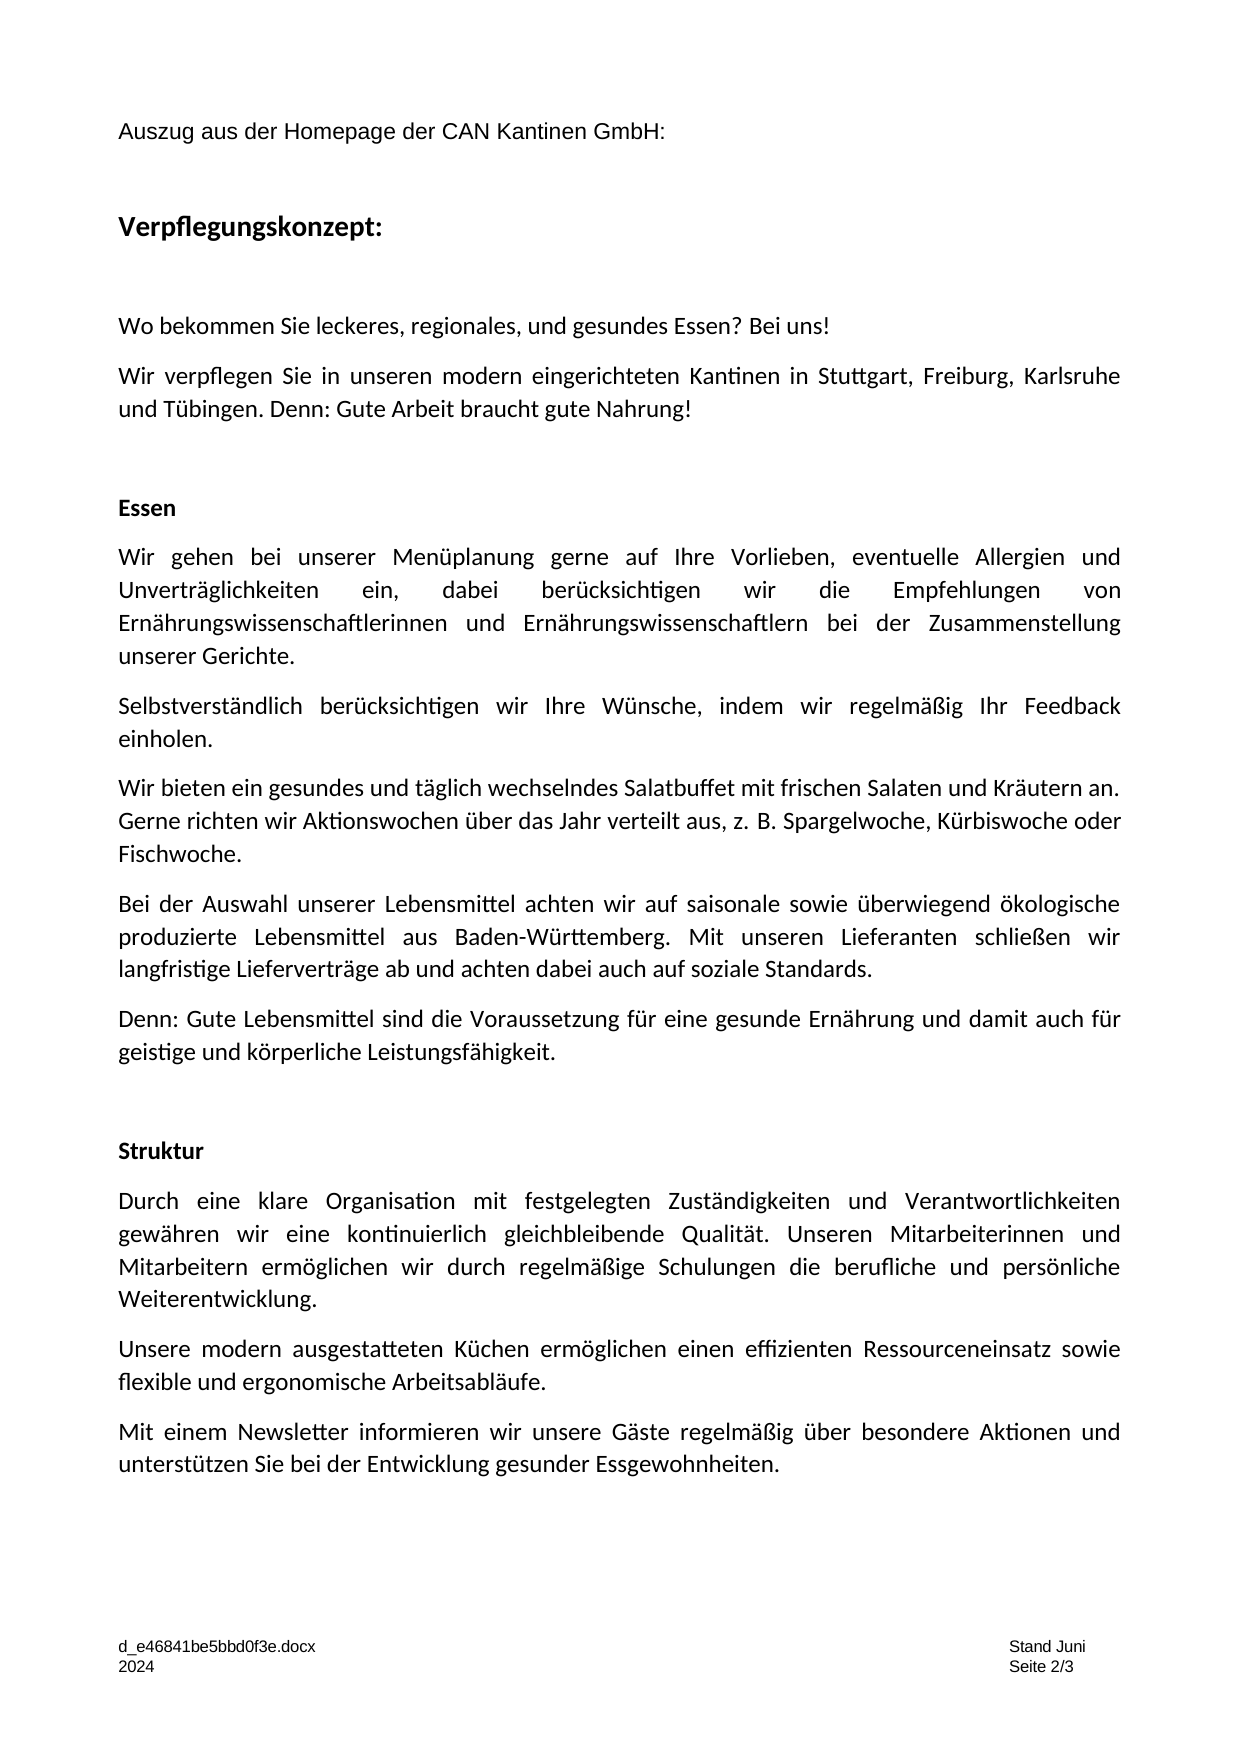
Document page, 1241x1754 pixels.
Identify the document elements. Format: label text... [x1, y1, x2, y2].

text Durch eine klare Organisation mit festgelegten Zuständigkeiten und Verantwortlichkeiten gewähren wir eine kontinuierlich gleichbleibende Qualität. Unseren Mitarbeiterinnen und Mitarbeitern ermöglichen wir durch regelmäßige Schulungen die berufliche und persönliche Weiterentwicklung. [118, 1185, 1122, 1314]
text Bei der Auswahl unserer Lebensmittel achten wir auf saisonale sowie überwiegend ökologische produzierte Lebensmittel aus Baden-Württemberg. Mit unseren Lieferanten schließen wir langfristige Lieferverträge ab und achten dabei auch auf soziale Standards. [118, 888, 1122, 984]
text Selbstverständlich berücksichtigen wir Ihre Wünsche, indem wir regelmäßig Ihr Feedback einholen. [118, 690, 1122, 753]
text Verpflegungskonzept: [118, 208, 1122, 244]
text Denn: Gute Lebensmittel sind die Voraussetzung für eine gesunde Ernährung und damit auch für geistige und körperliche Leistungsfähigkeit. [118, 1003, 1122, 1067]
text Unsere modern ausgestatteten Küchen ermöglichen einen effizienten Ressourceneinsatz sowie flexible und ergonomische Arbeitsabläufe. [118, 1333, 1122, 1397]
text Wir verpflegen Sie in unseren modern eingerichteten Kantinen in Stuttgart, Freiburg, Karlsruhe und Tübingen. Denn: Gute Arbeit braucht gute Nahrung! [118, 360, 1122, 423]
text Mit einem Newsletter informieren wir unsere Gäste regelmäßig über besondere Aktionen und unterstützen Sie bei der Entwicklung gesunder Essgewohnheiten. [118, 1416, 1122, 1479]
text Struktur [118, 1135, 1122, 1166]
text Essen [118, 492, 1122, 522]
text Wo bekommen Sie leckeres, regionales, und gesundes Essen? Bei uns! [118, 310, 1122, 341]
text Wir gehen bei unserer Menüplanung gerne auf Ihre Vorlieben, eventuelle Allergien und Unverträglichkeiten ein, dabei berücksichtigen wir die Empfehlungen von Ernährungswissenschaftlerinnen und Ernährungswissenschaftlern bei der Zusammenstellung unserer Gerichte. [118, 542, 1122, 671]
text Wir bieten ein gesundes und täglich wechselndes Salatbuffet mit frischen Salaten und Kräutern an. Gerne richten wir Aktionswochen über das Jahr verteilt aus, z. B. Spargelwoche, Kürbiswoche oder Fischwoche. [118, 772, 1122, 869]
text Auszug aus der Homepage der CAN Kantinen GmbH: [118, 118, 1122, 144]
